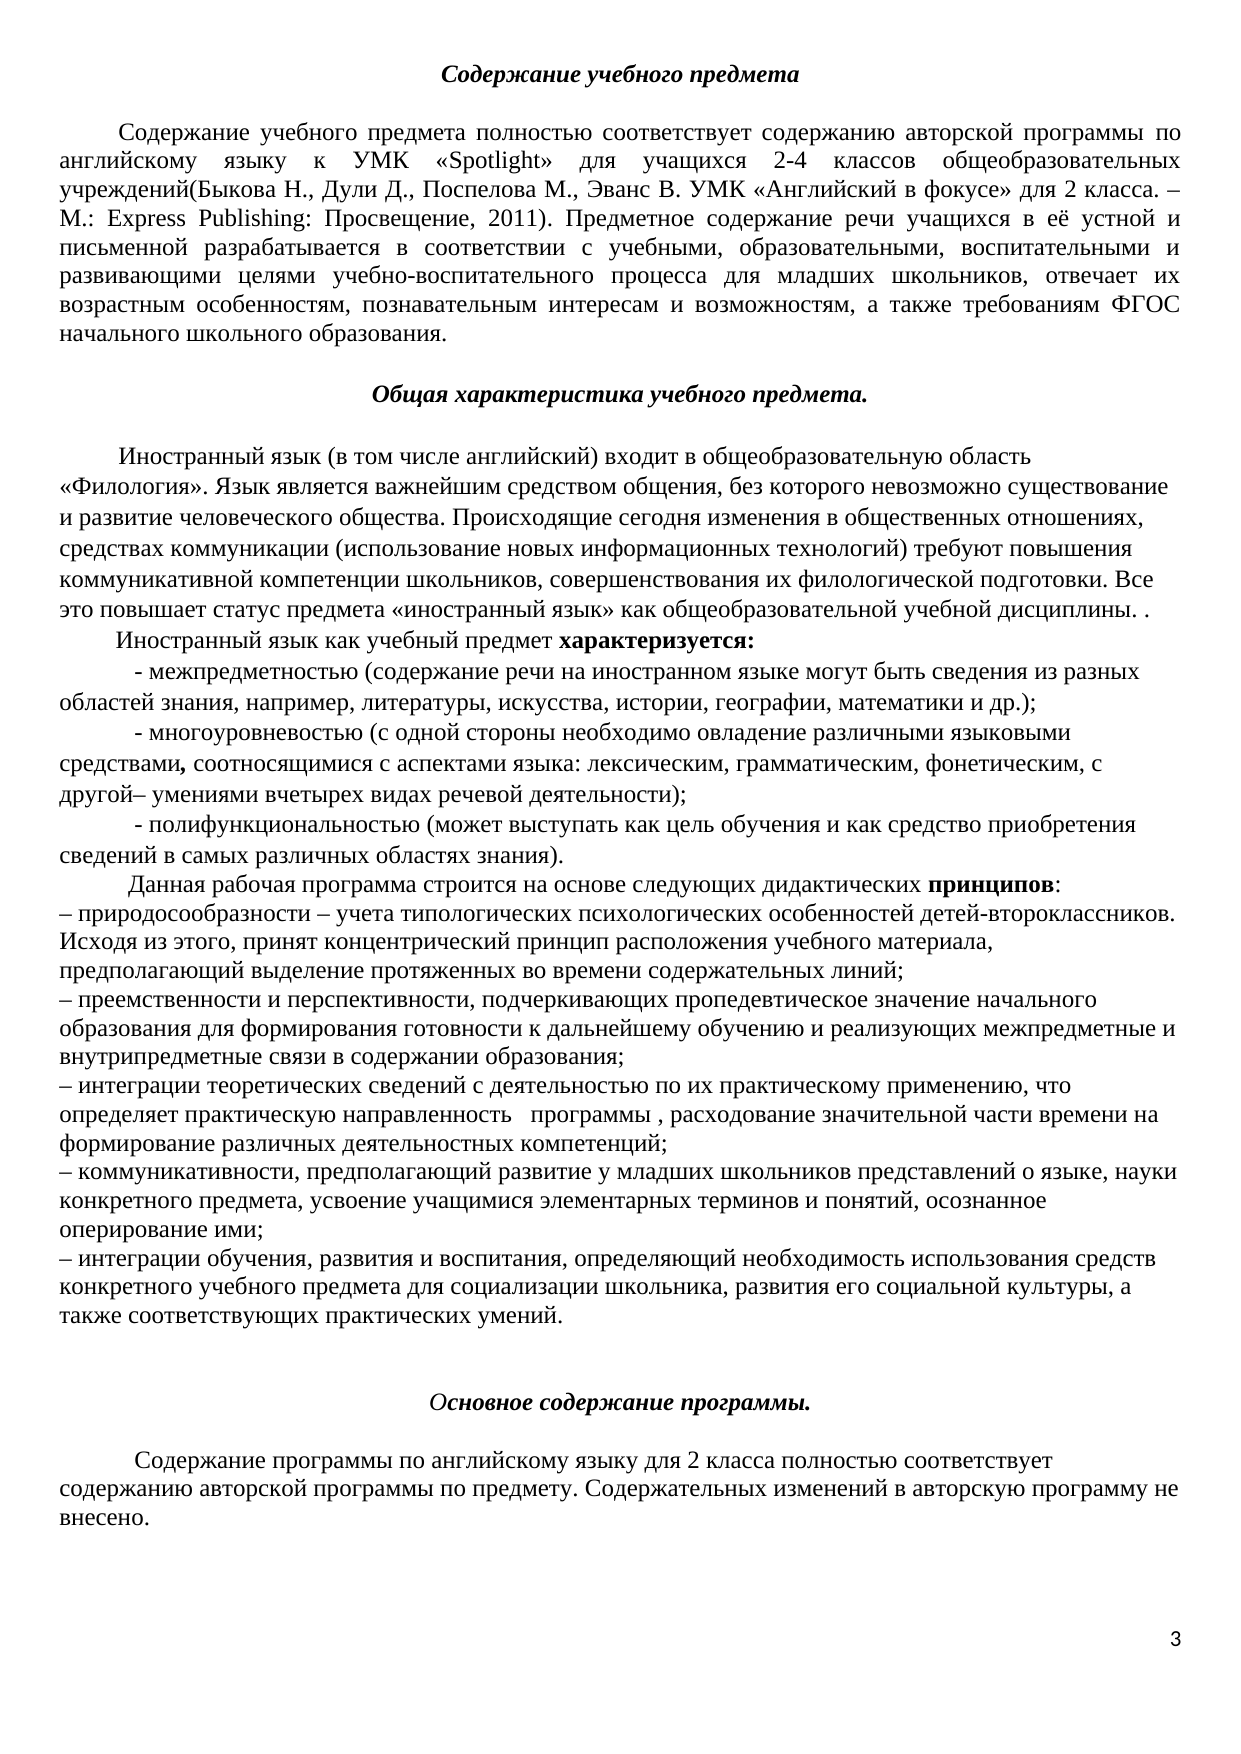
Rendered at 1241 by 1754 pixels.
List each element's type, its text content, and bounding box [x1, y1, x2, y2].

text Содержание учебного предмета полностью соответствует содержанию авторской программы по английскому языку к УМК «Spotlight» для учащихся 2-4 классов общеобразовательных учреждений(Быкова Н., Дули Д., Поспелова М., Эванс В. УМК «Английский в фокусе» для 2 класса. – М.: Express Publishing: Просвещение, 2011). Предметное содержание речи учащихся в её устной и письменной разрабатывается в соответствии с учебными, образовательными, воспитательными и развивающими целями учебно-воспитательного процесса для младших школьников, отвечает их возрастным особенностям, познавательным интересам и возможностям, а также требованиям ФГОС начального школьного образования. [59, 117, 1181, 347]
text - межпредметностью (содержание речи на иностранном языке могут быть сведения из разных областей знания, например, литературы, искусства, истории, географии, математики и др.); [59, 654, 1181, 715]
text Иностранный язык (в том числе английский) входит в общеобразовательную область «Филология». Язык является важнейшим средством общения, без которого невозможно существование и развитие человеческого общества. Происходящие сегодня изменения в общественных отношениях, средствах коммуникации (использование новых информационных технологий) требуют повышения коммуникативной компетенции школьников, совершенствования их филологической подготовки. Все это повышает статус предмета «иностранный язык» как общеобразовательной учебной дисциплины. . [59, 439, 1181, 623]
text - многоуровневостью (с одной стороны необходимо овладение различными языковыми средствами, соотносящимися с аспектами языка: лексическим, грамматическим, фонетическим, с другой– умениями вчетырех видах речевой деятельности); [59, 715, 1181, 807]
text Иностранный язык как учебный предмет характеризуется: [59, 623, 1181, 654]
text – природосообразности – учета типологических психологических особенностей детей-второклассников. Исходя из этого, принят концентрический принцип расположения учебного материала, предполагающий выделение протяженных во времени содержательных линий; – преемственности и перспективности, подчеркивающих пропедевтическое значение начального образования для формирования готовности к дальнейшему обучению и реализующих межпредметные и внутрипредметные связи в содержании образования; – интеграции теоретических сведений с деятельностью по их практическому применению, что определяет практическую направленность программы , расходование значительной части времени на формирование различных деятельностных компетенций; – коммуникативности, предполагающий развитие у младших школьников представлений о языке, науки конкретного предмета, усвоение учащимися элементарных терминов и понятий, осознанное оперирование ими; – интеграции обучения, развития и воспитания, определяющий необходимость использования средств конкретного учебного предмета для социализации школьника, развития его социальной культуры, а также соответствующих практических умений. [59, 898, 1181, 1329]
text Основное содержание программы. [59, 1387, 1181, 1416]
text Содержание программы по английскому языку для 2 класса полностью соответствует содержанию авторской программы по предмету. Содержательных изменений в авторскую программу не внесено. [59, 1445, 1181, 1531]
text - полифункциональностью (может выступать как цель обучения и как средство приобретения сведений в самых различных областях знания). [59, 807, 1181, 869]
text Содержание учебного предмета [59, 59, 1181, 88]
text Общая характеристика учебного предмета. [59, 377, 1181, 408]
text Данная рабочая программа строится на основе следующих дидактических принципов: [59, 869, 1181, 898]
